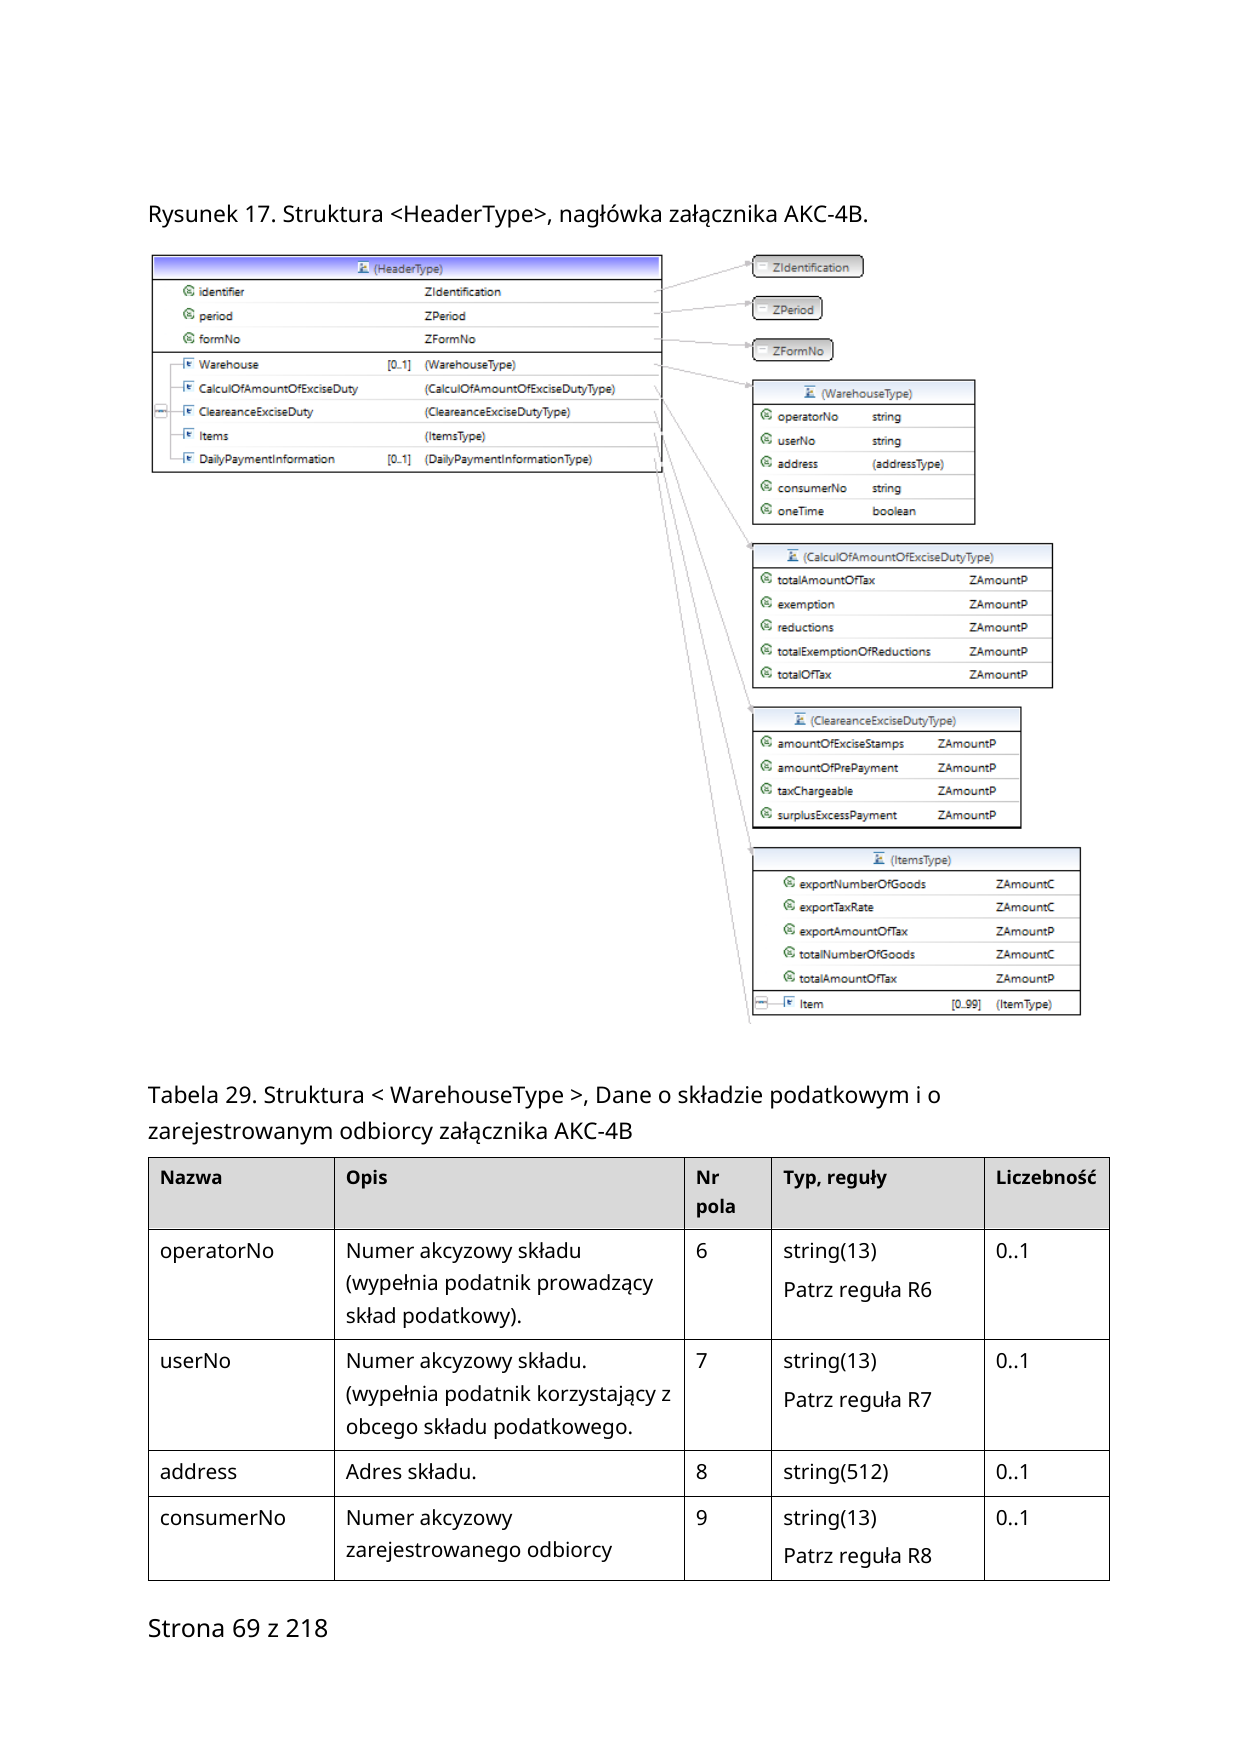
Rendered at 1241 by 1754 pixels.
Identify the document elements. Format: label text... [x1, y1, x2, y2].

table_cell operatorNo [149, 1230, 334, 1339]
table_cell 7 [685, 1340, 771, 1450]
table_header Nr pola [685, 1158, 771, 1228]
table_cell 8 [685, 1451, 771, 1496]
table_cell string(13) Patrz reguła R7 [772, 1340, 984, 1450]
table_cell 0..1 [985, 1497, 1109, 1580]
text Rysunek 17. Struktura <HeaderType>, nagłówka załącznika AKC-4B. [148, 198, 1092, 229]
text Tabela 29. Struktura < WarehouseType >, Dane o składzie podatkowym i o zarejestrowanym odbiorcy załącznika AKC-4B [148, 1079, 1092, 1146]
table_cell 0..1 [985, 1451, 1109, 1496]
table_cell Numer akcyzowy składu (wypełnia podatnik prowadzący skład podatkowy). [335, 1230, 684, 1339]
table_cell string(13) Patrz reguła R6 [772, 1230, 984, 1339]
table_cell 6 [685, 1230, 771, 1339]
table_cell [335, 1497, 684, 1580]
table_cell 0..1 [985, 1230, 1109, 1339]
table_cell 9 [685, 1497, 771, 1580]
table_header Liczebność [985, 1158, 1109, 1228]
table_cell Numer akcyzowy składu. (wypełnia podatnik korzystający z obcego składu podatkowego. [335, 1340, 684, 1450]
table_cell 0..1 [985, 1340, 1109, 1450]
picture [147, 250, 1092, 1024]
table_cell string(13) Patrz reguła R8 [772, 1497, 984, 1580]
table_header Typ, reguły [772, 1158, 984, 1228]
table_header Opis [335, 1158, 684, 1228]
table_header Nazwa [149, 1158, 334, 1228]
table_cell address [149, 1451, 334, 1496]
table_cell string(512) [772, 1451, 984, 1496]
table_cell userNo [149, 1340, 334, 1450]
table_cell Adres składu. [335, 1451, 684, 1496]
table_cell consumerNo [149, 1497, 334, 1580]
